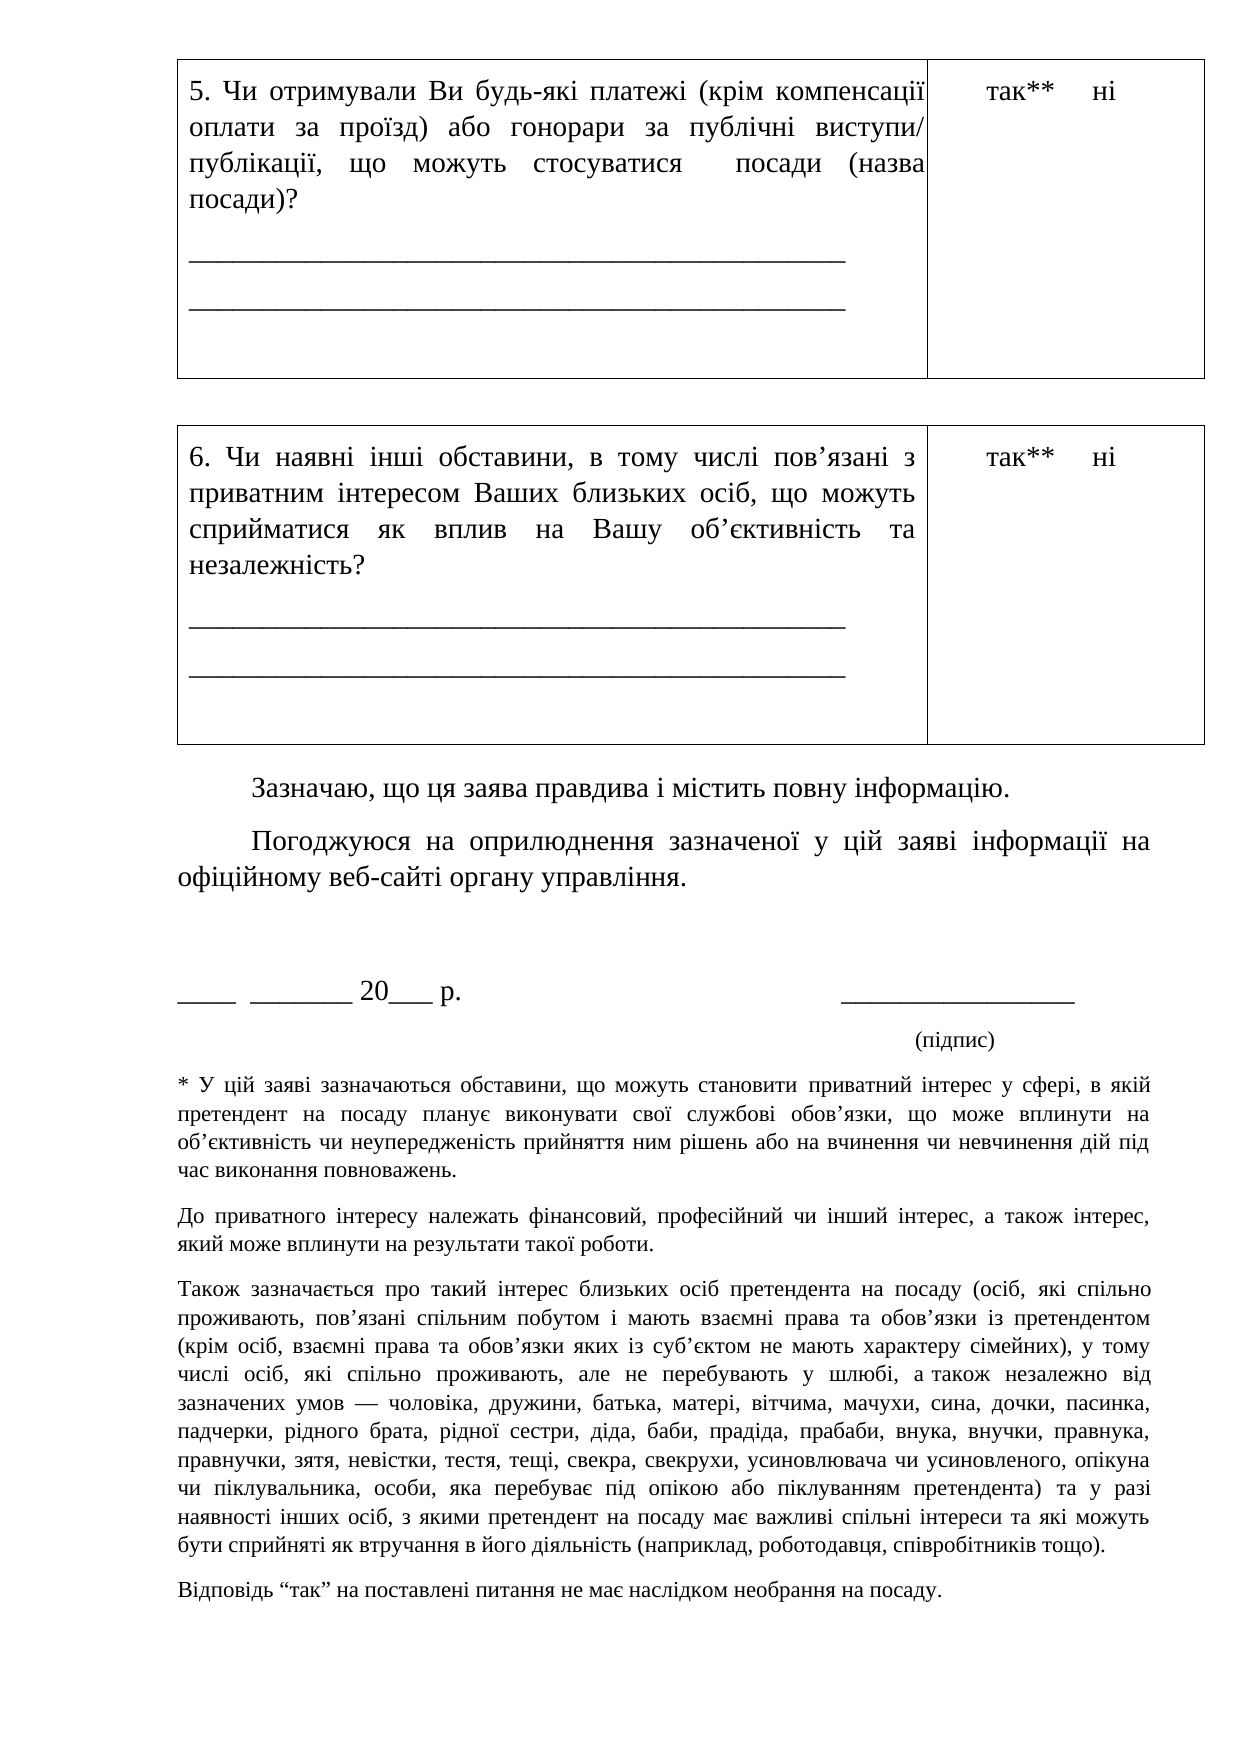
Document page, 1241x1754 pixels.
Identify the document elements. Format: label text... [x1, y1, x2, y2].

text Також зазначається про такий інтерес близьких осіб претендента на посаду (осіб, які спільно проживають, пов’язані спільним побутом і мають взаємні права та обов’язки із претендентом (крім осіб, взаємні права та обов’язки яких із суб’єктом не мають характеру сімейних), у тому числі осіб, які спільно проживають, але не перебувають у шлюбі, а також незалежно від зазначених умов — чоловіка, дружини, батька, матері, вітчима, мачухи, сина, дочки, пасинка, падчерки, рідного брата, рідної сестри, діда, баби, прадіда, прабаби, внука, внучки, правнука, правнучки, зятя, невістки, тестя, тещі, свекра, свекрухи, усиновлювача чи усиновленого, опікуна чи піклувальника, особи, яка перебуває під опікою або піклуванням претендента) та у разі наявності інших осіб, з якими претендент на посаду має важливі спільні інтереси та які можуть бути сприйняті як втручання в його діяльність (наприклад, роботодавця, співробітників тощо). [177, 1472, 1152, 1557]
text Відповідь “так” на поставлені питання не має наслідком необрання на посаду. [177, 1576, 1152, 1603]
table_cell 5. Чи отримували Ви будь-які платежі (крім компенсації оплати за проїзд) або гонорари за публічні виступи/ публікації, що можуть стосуватися посади (назва посади)? _____________________________________________ _____________________________________________ [178, 60, 927, 377]
text * У цій заяві зазначаються обставини, що можуть становити приватний інтерес у сфері, в якій претендент на посаду планує виконувати свої службові обов’язки, що може вплинути на об’єктивність чи неупередженість прийняття ним рішень або на вчинення чи невчинення дій під час виконання повноважень. [177, 1071, 1152, 1100]
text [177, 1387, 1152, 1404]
table_cell так**  ні  [928, 60, 1204, 377]
text До приватного інтересу належать фінансовий, професійний чи інший інтерес, а також інтерес, який може вплинути на результати такої роботи. [177, 1202, 1152, 1256]
text (підпис) [177, 1026, 1152, 1052]
text ____ _______ 20___ р. ________________ [177, 973, 1152, 1006]
text Погоджуюся на оприлюднення зазначеної у цій заяві інформації на офіційному веб-сайті органу управління. [177, 823, 1152, 892]
text * У цій заяві зазначаються обставини, що можуть становити приватний інтерес у сфері, в якій претендент на посаду планує виконувати свої службові обов’язки, що може вплинути на об’єктивність чи неупередженість прийняття ним рішень або на вчинення чи невчинення дій під час виконання повноважень. [177, 1154, 1152, 1183]
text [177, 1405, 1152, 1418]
table_header так**  ні  [928, 426, 1204, 744]
text Зазначаю, що ця заява правдива і містить повну інформацію. [177, 770, 1152, 803]
table_header 6. Чи наявні інші обставини, в тому числі пов’язані з приватним інтересом Ваших близьких осіб, що можуть сприйматися як вплив на Вашу об’єктивність та незалежність? _____________________________________________ _____________________________________________ [178, 426, 927, 744]
